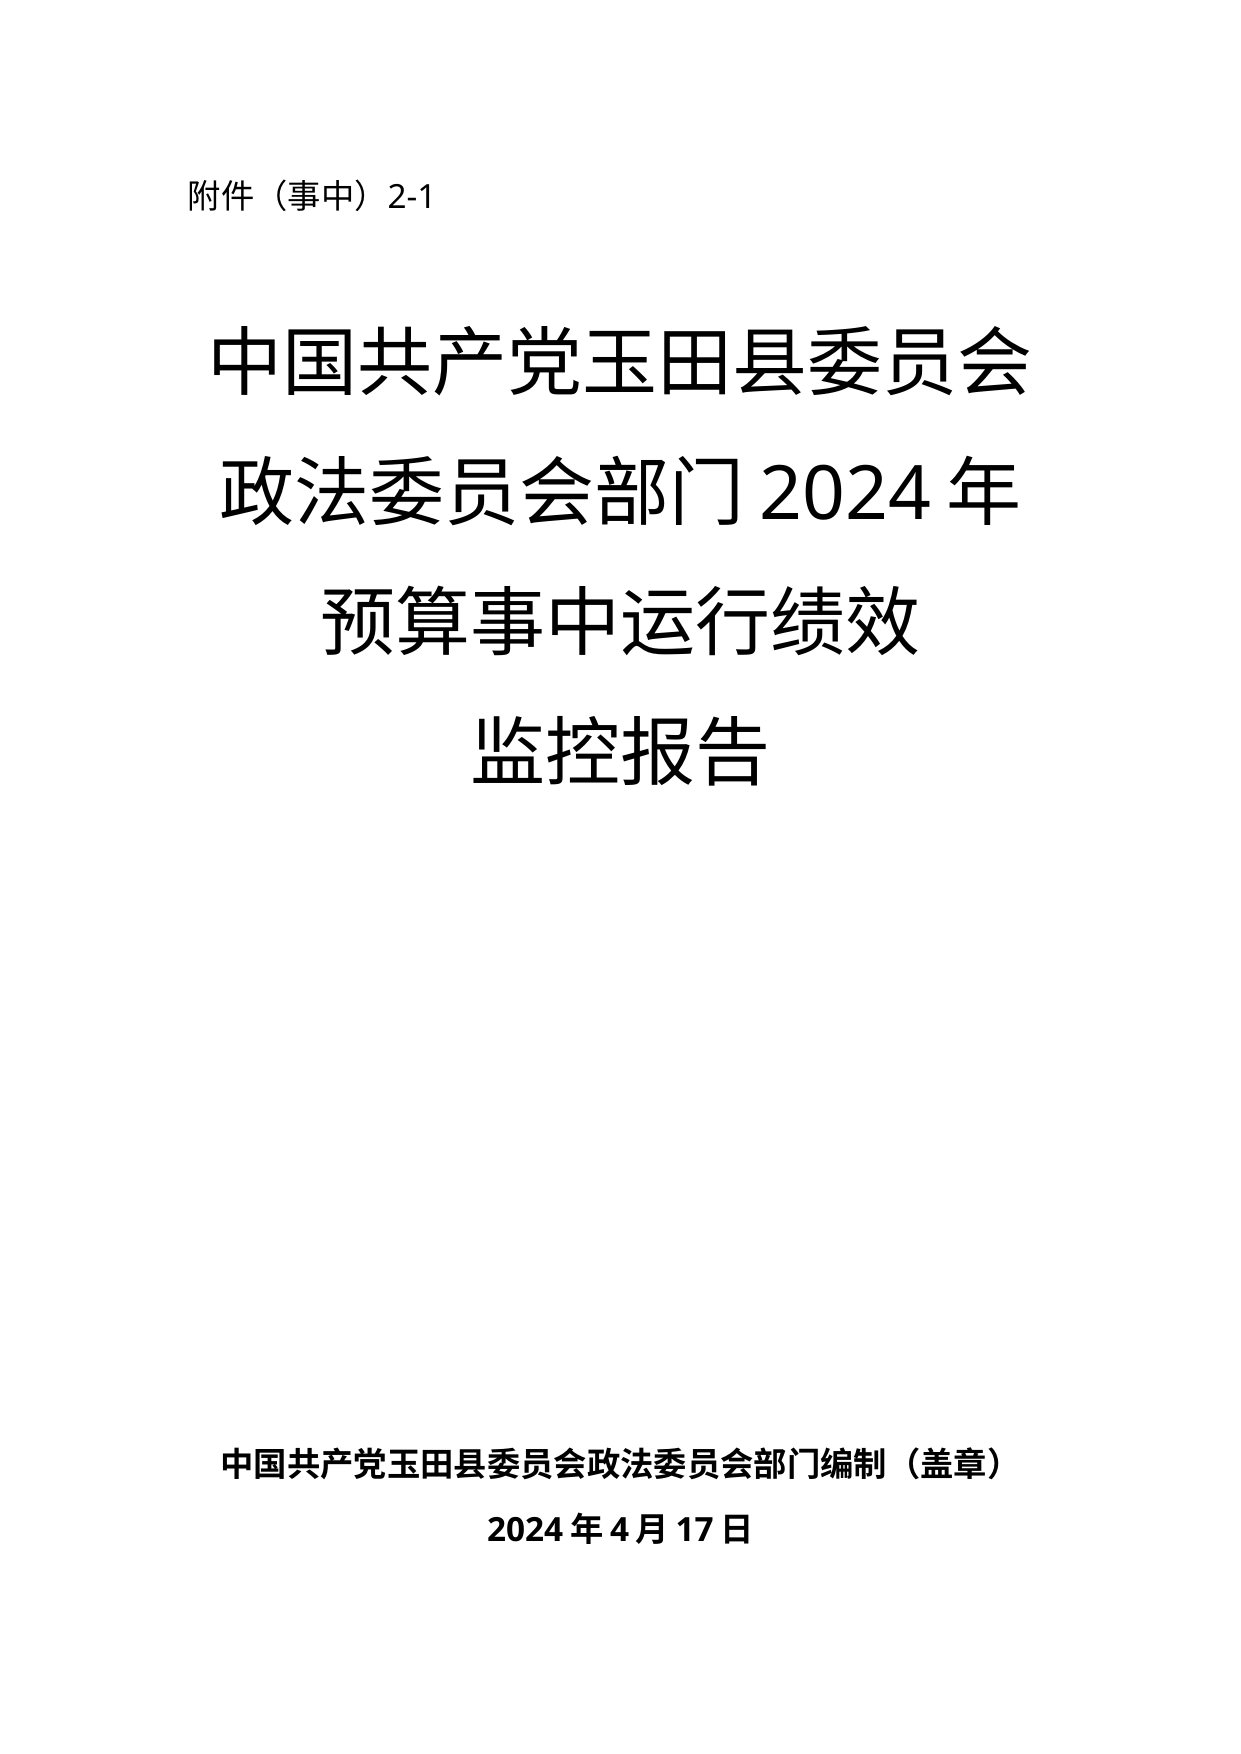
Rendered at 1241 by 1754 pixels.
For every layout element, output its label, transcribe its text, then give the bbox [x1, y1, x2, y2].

text 2024年4月17日 [187, 1494, 1053, 1559]
text 中国共产党玉田县委员会政法委员会部门2024年预算事中运行绩效 [187, 292, 1053, 682]
text 监控报告 [187, 682, 1053, 812]
text 附件（事中）2-1 [187, 162, 1053, 227]
text 中国共产党玉田县委员会政法委员会部门编制（盖章） [187, 1429, 1053, 1494]
